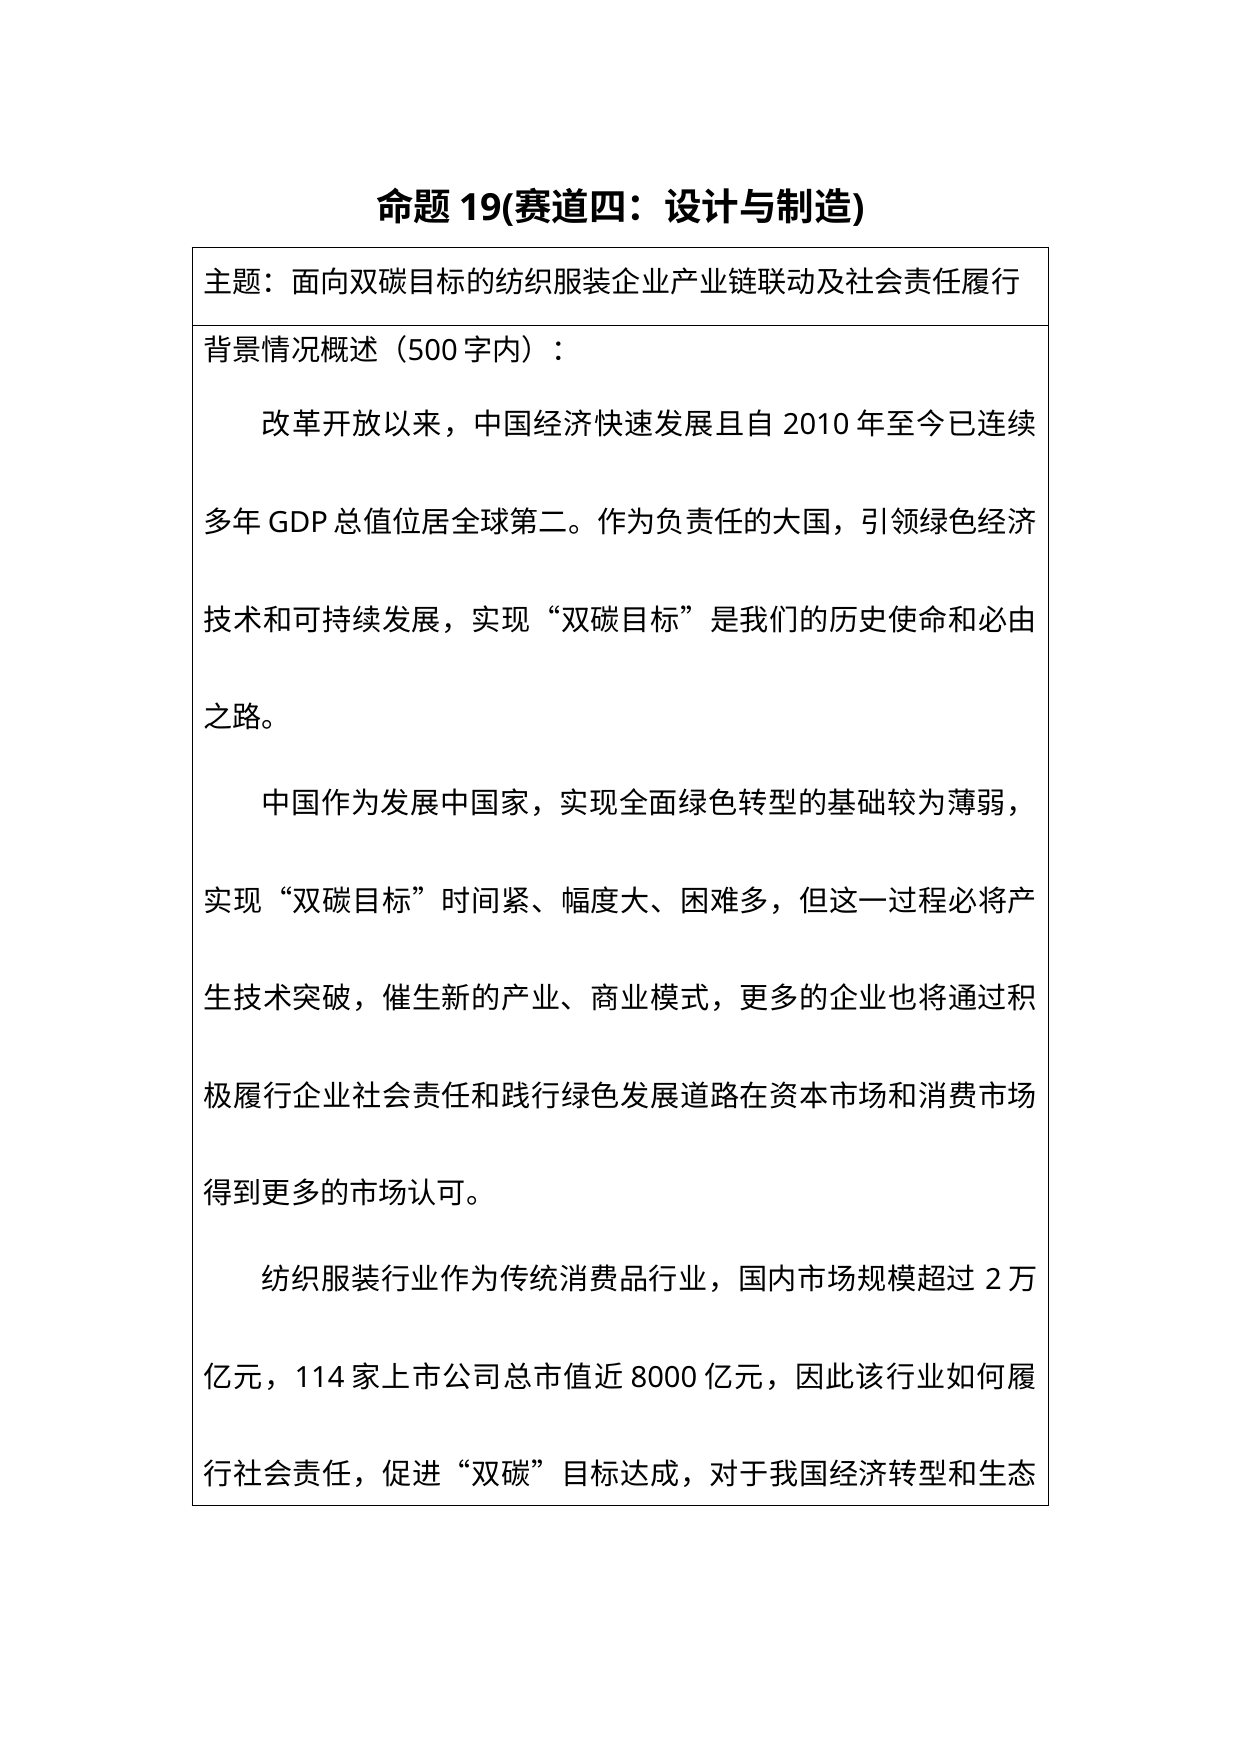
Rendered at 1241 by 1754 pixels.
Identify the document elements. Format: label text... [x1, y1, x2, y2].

text 命题19(赛道四：设计与制造) [187, 178, 1053, 230]
table_header 主题：面向双碳目标的纺织服装企业产业链联动及社会责任履行 [193, 248, 1048, 325]
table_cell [193, 326, 1048, 1504]
